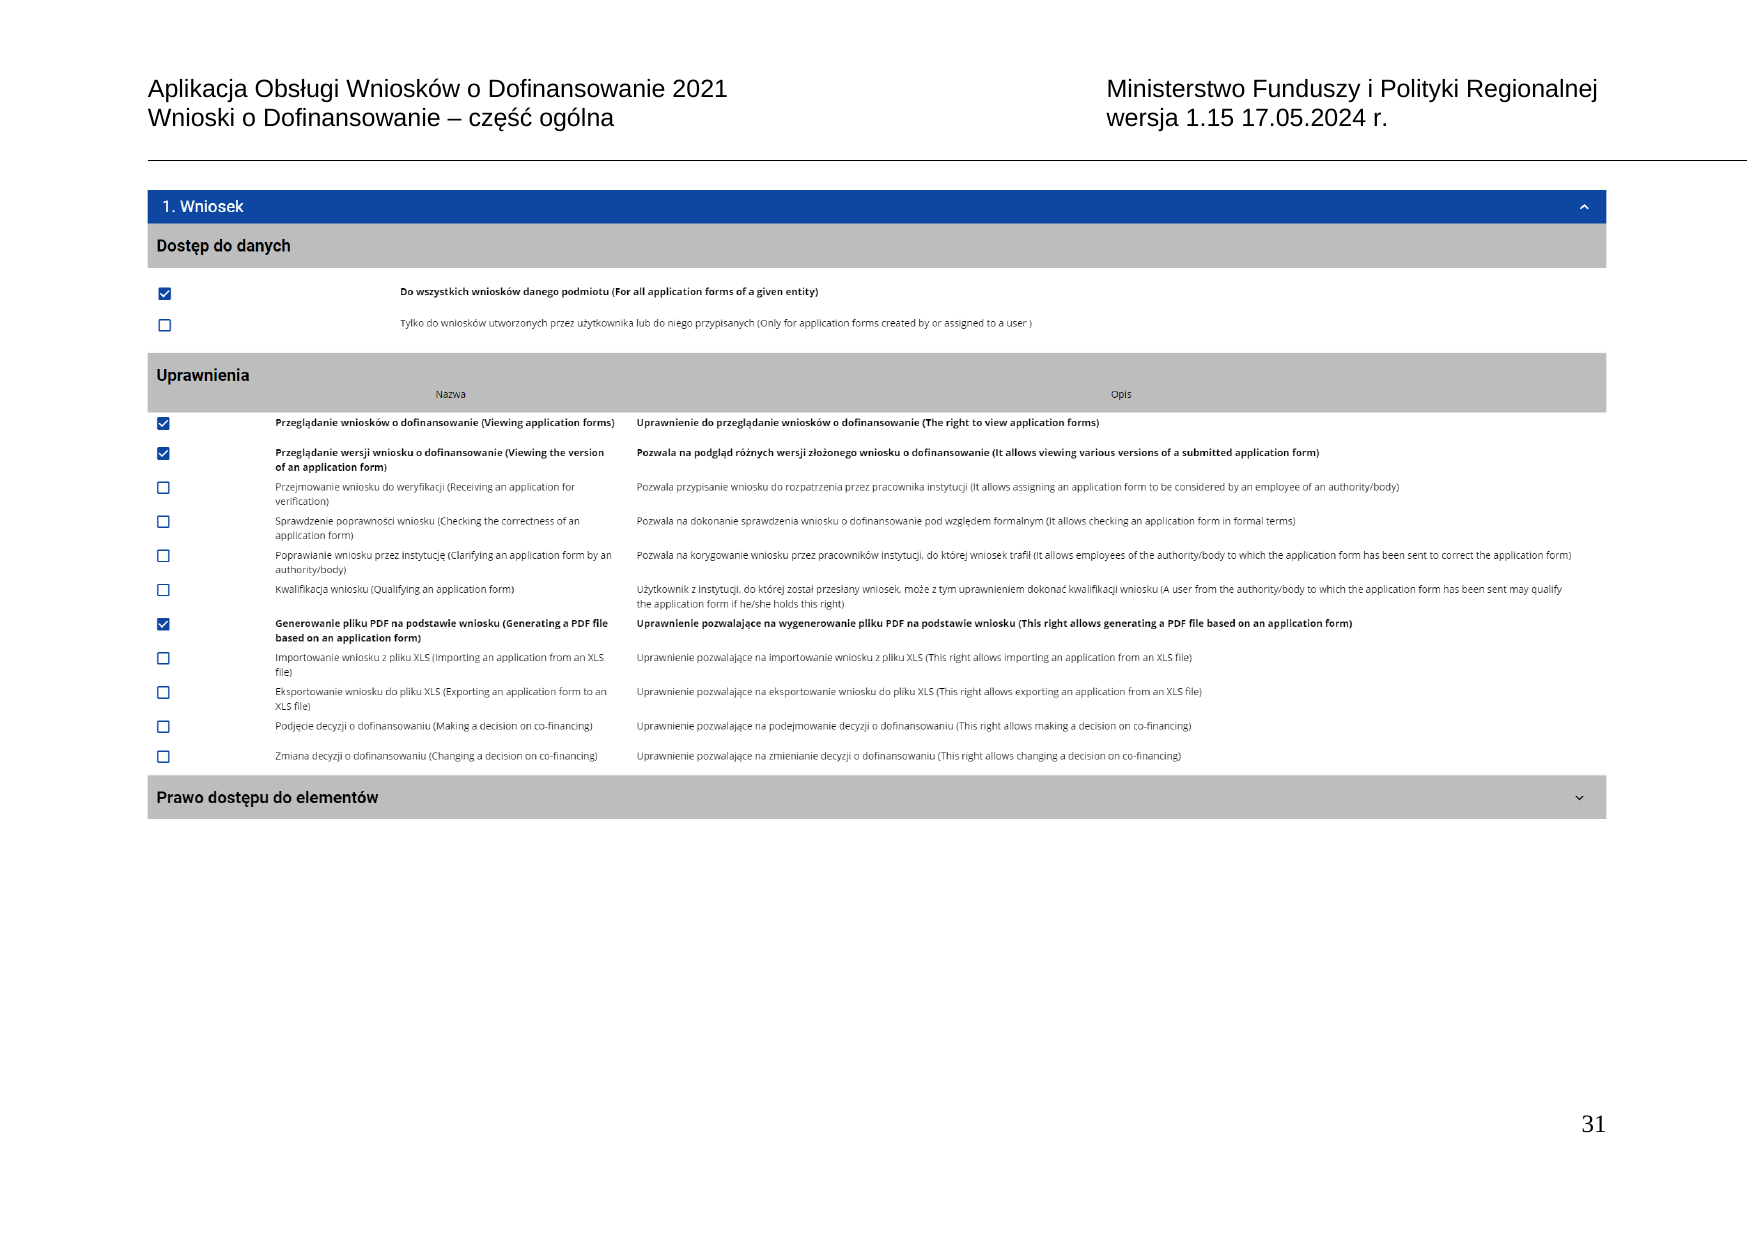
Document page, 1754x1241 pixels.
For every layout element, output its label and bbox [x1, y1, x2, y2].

picture [147, 189, 1607, 819]
